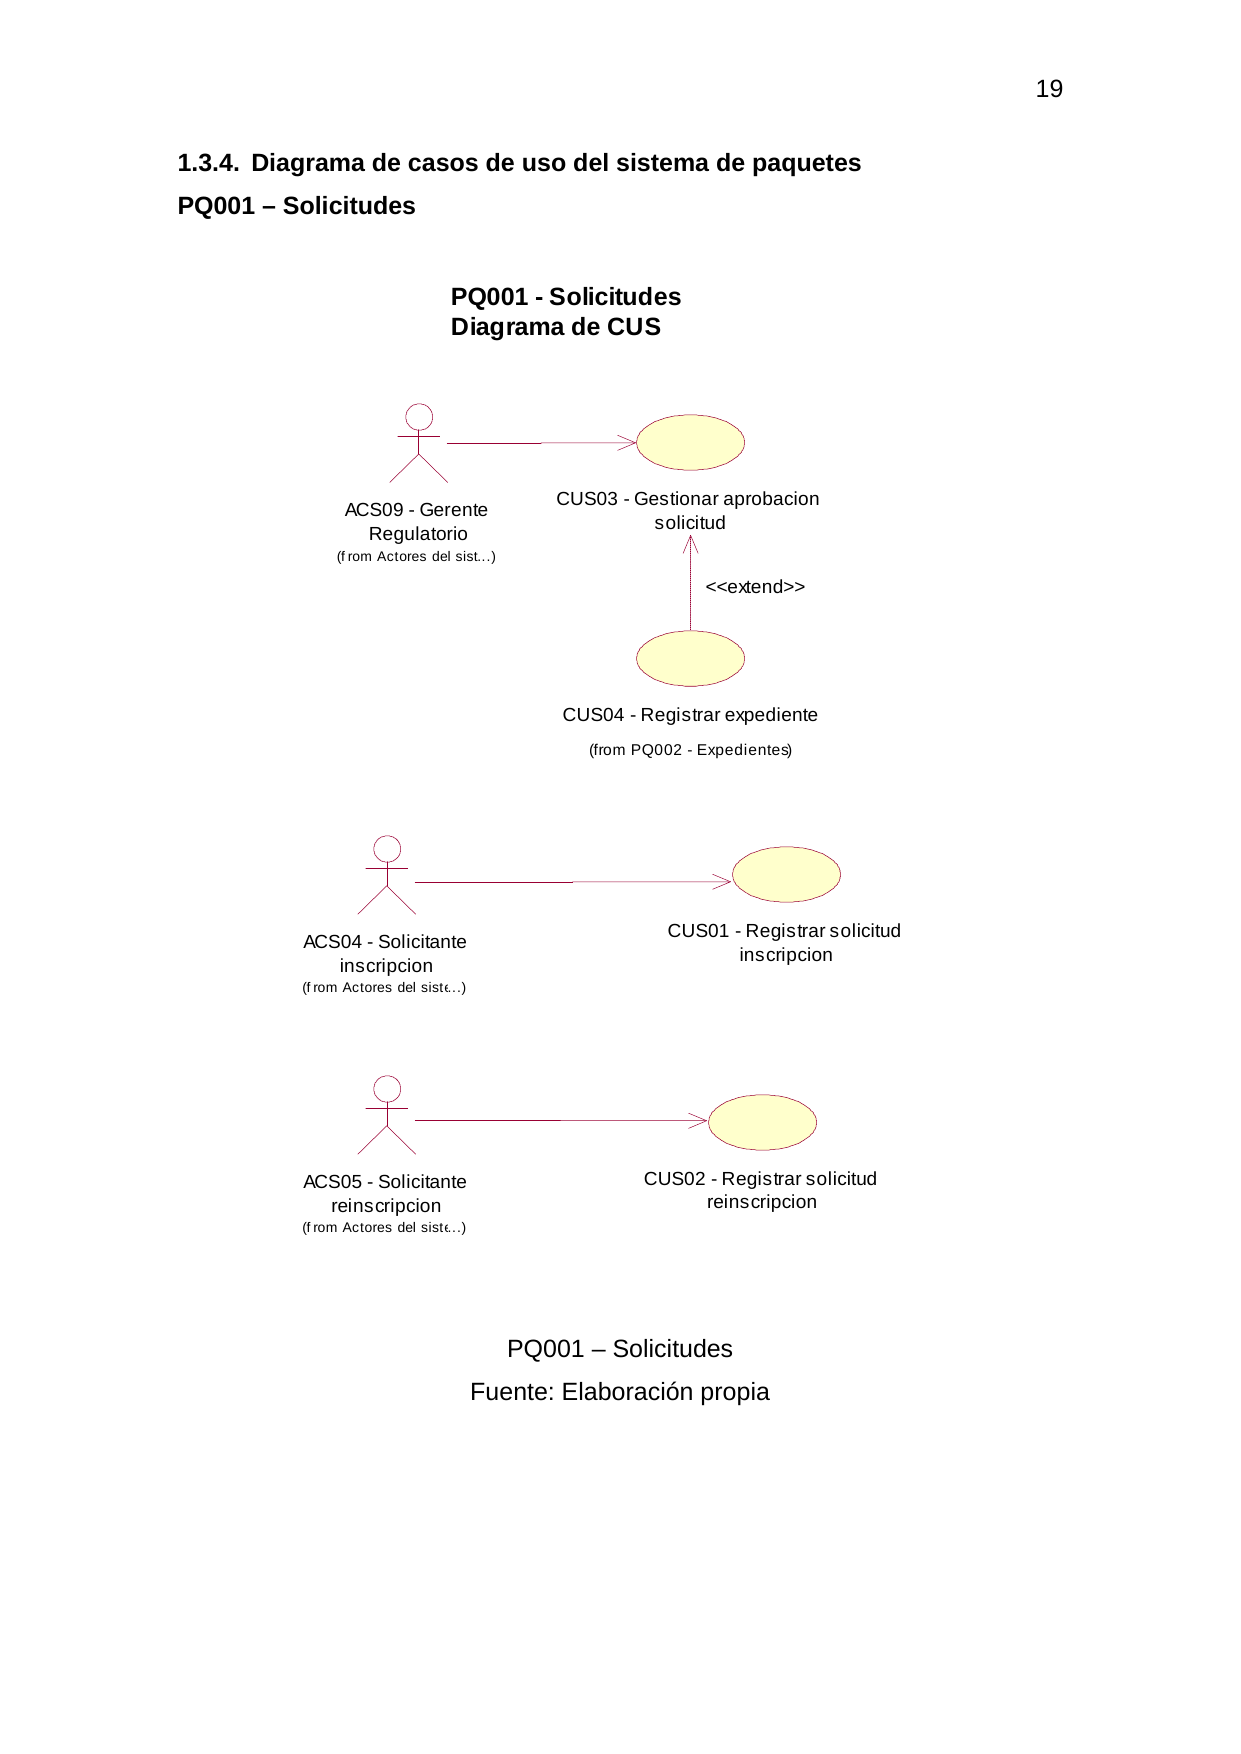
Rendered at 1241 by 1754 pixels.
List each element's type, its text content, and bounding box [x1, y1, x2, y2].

text Fuente: Elaboración propia [177, 1377, 1063, 1406]
text PQ001 – Solicitudes [177, 1334, 1063, 1363]
text PQ001 – Solicitudes [177, 191, 1063, 219]
list Diagrama de casos de uso del sistema de paquetes [177, 148, 1063, 176]
